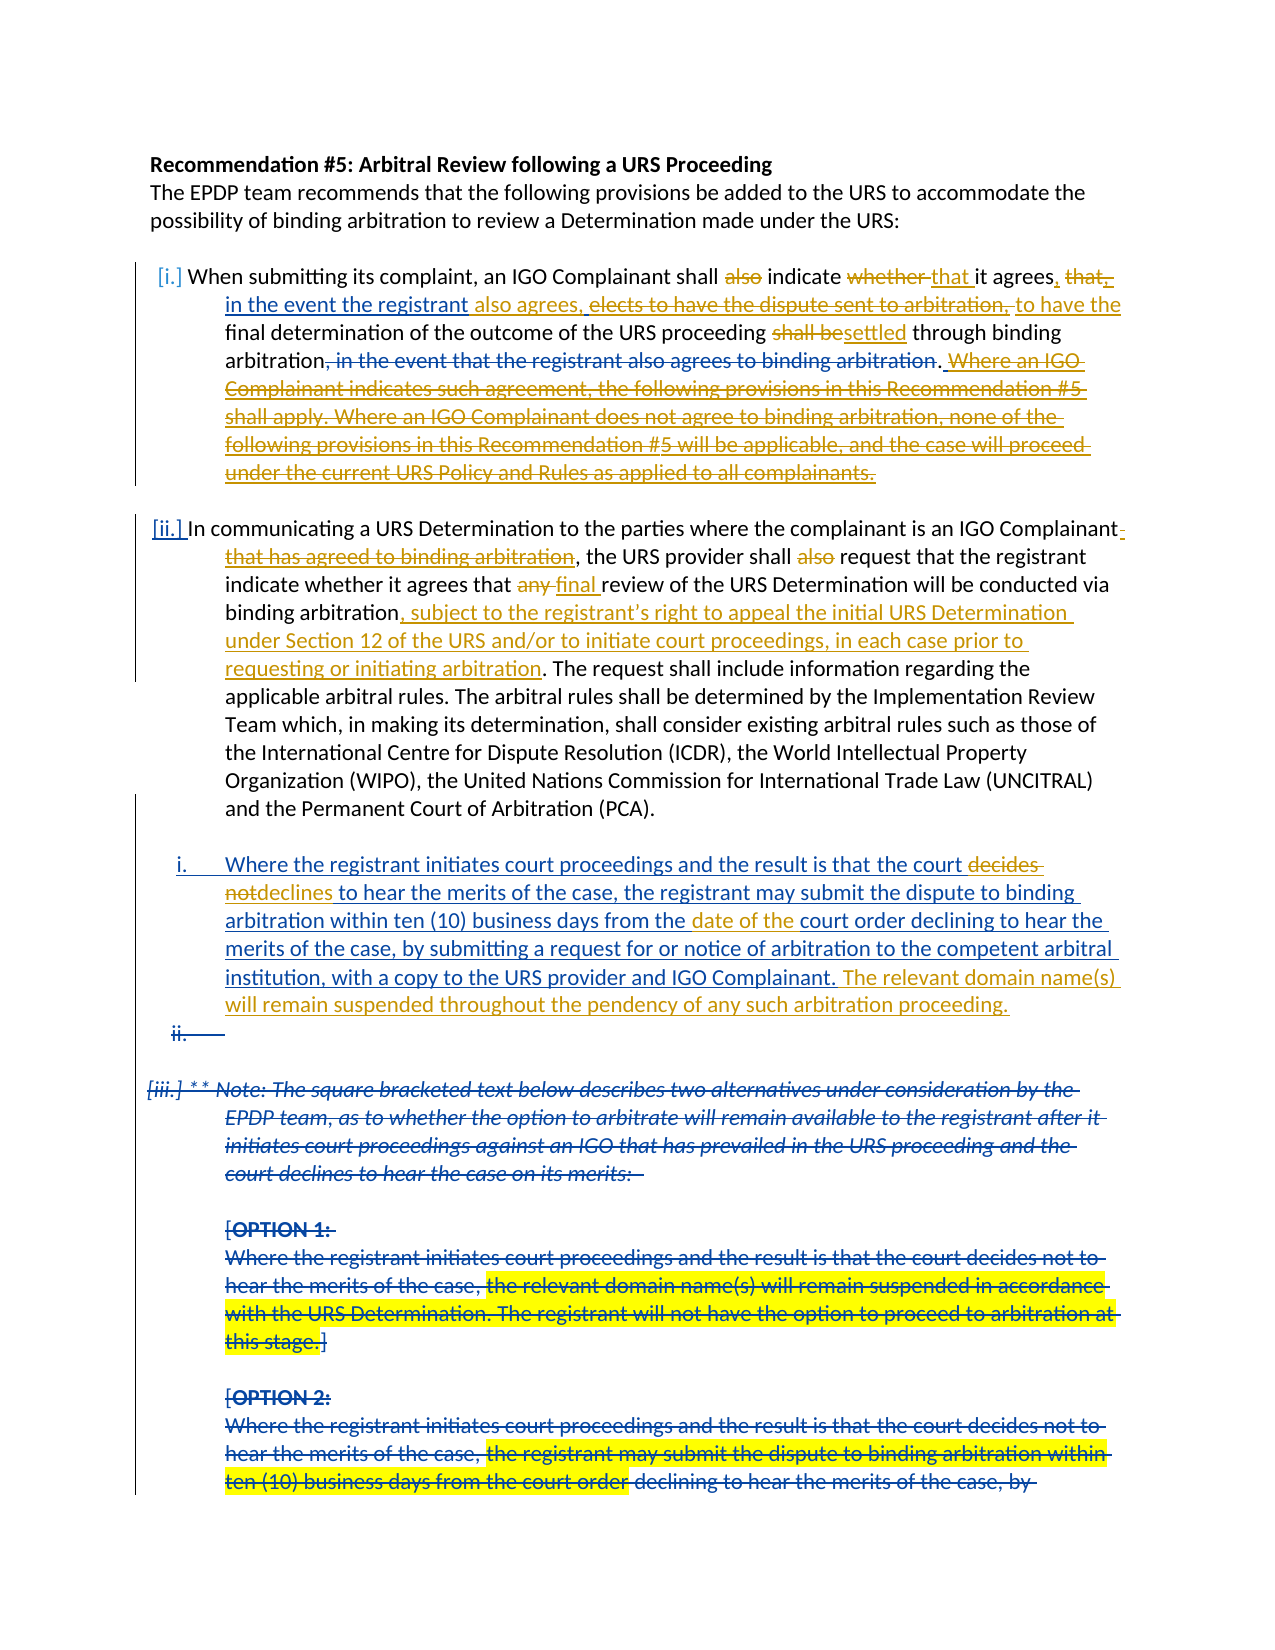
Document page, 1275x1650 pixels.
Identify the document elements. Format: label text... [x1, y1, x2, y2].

list When submitting its complaint, an IGO Complainant shall indicate it agrees final determination of the outcome of the URS proceeding through binding arbitration. [187, 262, 1125, 486]
text Recommendation #5: Arbitral Review following a URS Proceeding [150, 150, 1125, 178]
list In communicating a URS Determination to the parties where the complainant is an IGO Complainant, the URS provider shall request that the registrant indicate whether it agrees that review of the URS Determination will be conducted via binding arbitration. The request shall include information regarding the applicable arbitral rules. The arbitral rules shall be determined by the Implementation Review Team which, in making its determination, shall consider existing arbitral rules such as those of the International Centre for Dispute Resolution (ICDR), the World Intellectual Property Organization (WIPO), the United Nations Commission for International Trade Law (UNCITRAL) and the Permanent Court of Arbitration (PCA). [187, 514, 1125, 822]
text The EPDP team recommends that the following provisions be added to the URS to accommodate the possibility of binding arbitration to review a Determination made under the URS: [150, 178, 1125, 234]
